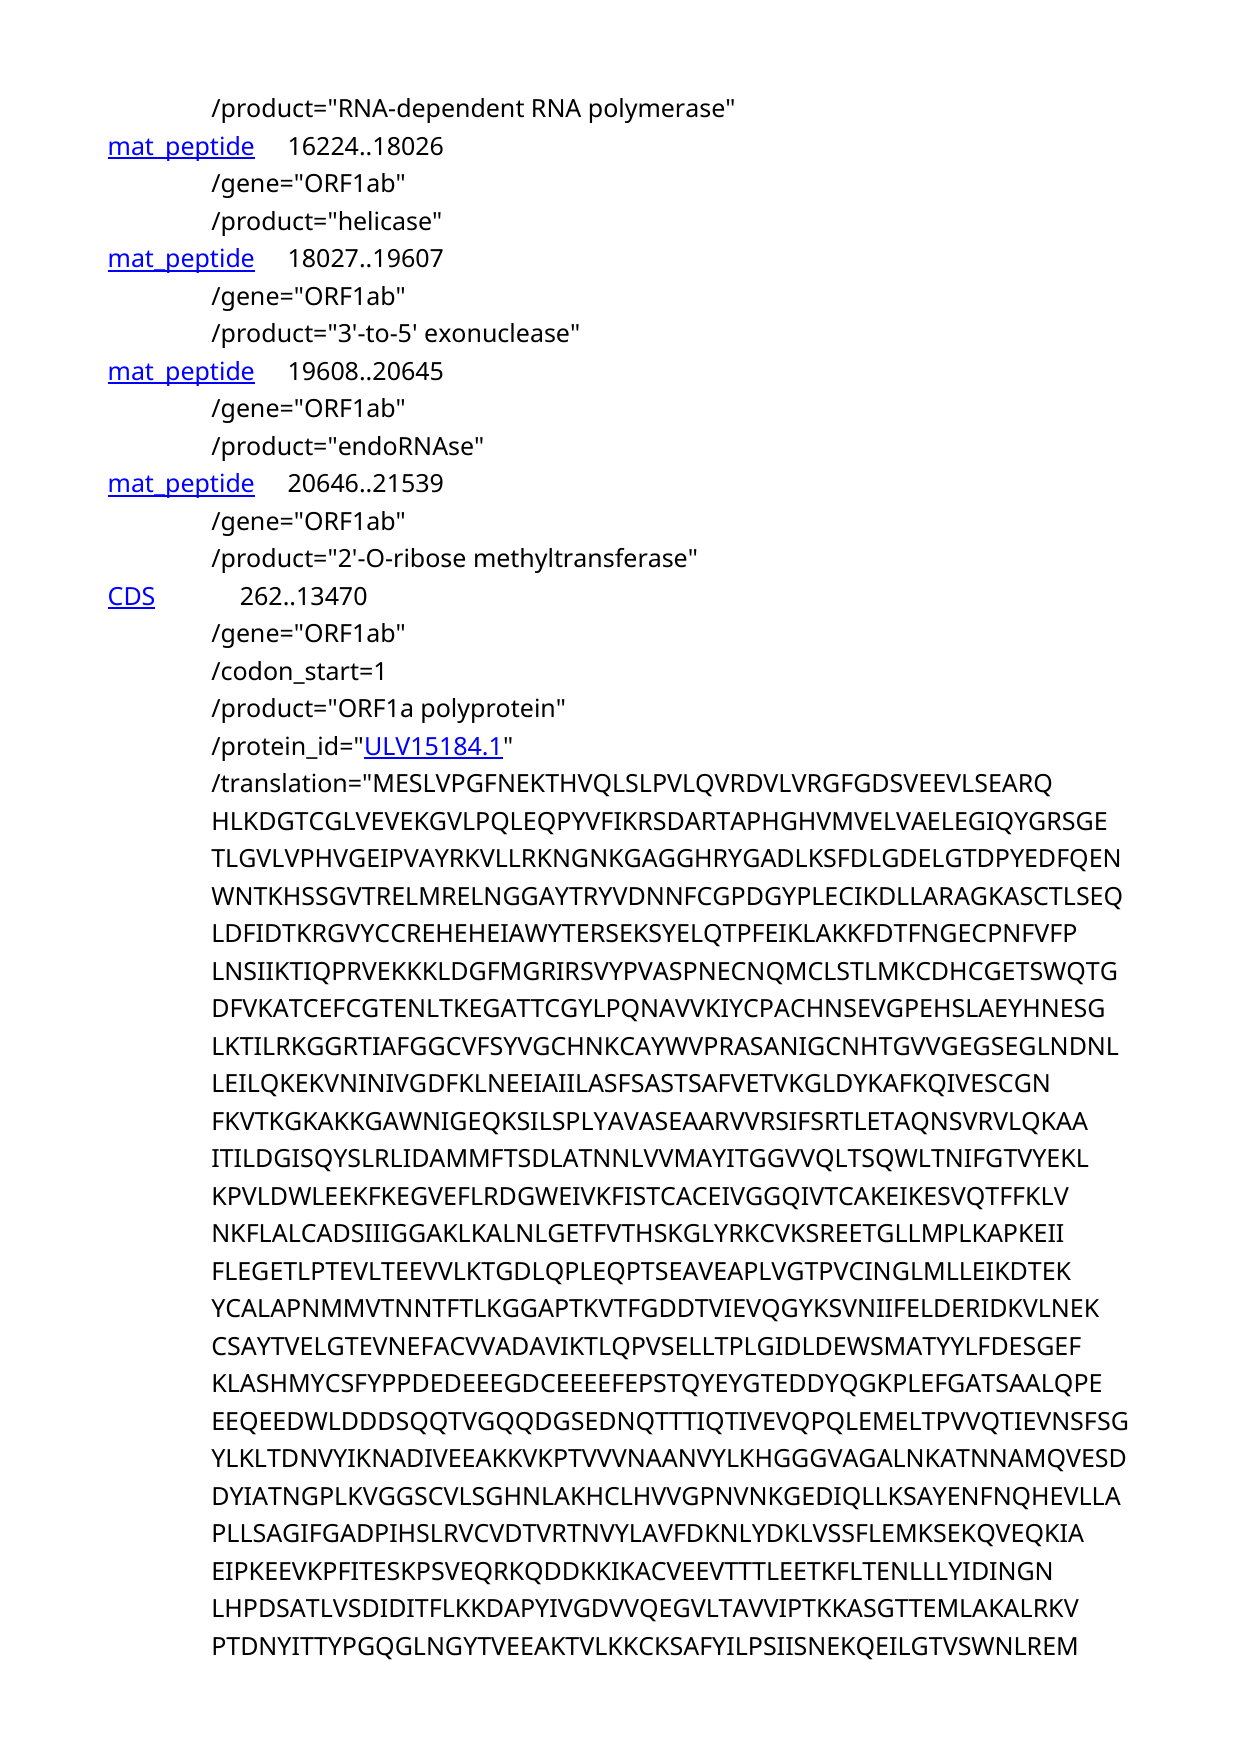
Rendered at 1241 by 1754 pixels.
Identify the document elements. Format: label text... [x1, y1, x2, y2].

text KPVLDWLEEKFKEGVEFLRDGWEIVKFISTCACEIVGGQIVTCAKEIKESVQTFFKLV [75, 1177, 1165, 1214]
text CSAYTVELGTEVNEFACVVADAVIKTLQPVSELLTPLGIDLDEWSMATYYLFDESGEF [75, 1327, 1165, 1364]
text LKTILRKGGRTIAFGGCVFSYVGCHNKCAYWVPRASANIGCNHTGVVGEGSEGLNDNL [75, 1027, 1165, 1064]
text HLKDGTCGLVEVEKGVLPQLEQPYVFIKRSDARTAPHGHVMVELVAELEGIQYGRSGE [75, 802, 1165, 839]
text mat_peptide 20646..21539 [75, 464, 1165, 502]
text mat_peptide 16224..18026 [75, 127, 1165, 164]
text TLGVLVPHVGEIPVAYRKVLLRKNGNKGAGGHRYGADLKSFDLGDELGTDPYEDFQEN [75, 839, 1165, 877]
text /translation="MESLVPGFNEKTHVQLSLPVLQVRDVLVRGFGDSVEEVLSEARQ [75, 764, 1165, 802]
text YLKLTDNVYIKNADIVEEAKKVKPTVVVNAANVYLKHGGGVAGALNKATNNAMQVESD [75, 1439, 1165, 1477]
text WNTKHSSGVTRELMRELNGGAYTRYVDNNFCGPDGYPLECIKDLLARAGKASCTLSEQ [75, 877, 1165, 914]
text LHPDSATLVSDIDITFLKKDAPYIVGDVVQEGVLTAVVIPTKKASGTTEMLAKALRKV [75, 1589, 1165, 1627]
text /gene="ORF1ab" [75, 502, 1165, 539]
text mat_peptide 18027..19607 [75, 239, 1165, 277]
text ITILDGISQYSLRLIDAMMFTSDLATNNLVVMAYITGGVVQLTSQWLTNIFGTVYEKL [75, 1139, 1165, 1177]
text DFVKATCEFCGTENLTKEGATTCGYLPQNAVVKIYCPACHNSEVGPEHSLAEYHNESG [75, 989, 1165, 1027]
text LDFIDTKRGVYCCREHEHEIAWYTERSEKSYELQTPFEIKLAKKFDTFNGECPNFVFP [75, 914, 1165, 952]
text /gene="ORF1ab" [75, 164, 1165, 202]
text FKVTKGKAKKGAWNIGEQKSILSPLYAVASEAARVVRSIFSRTLETAQNSVRVLQKAA [75, 1102, 1165, 1139]
text /gene="ORF1ab" [75, 614, 1165, 652]
text LEILQKEKVNINIVGDFKLNEEIAIILASFSASTSAFVETVKGLDYKAFKQIVESCGN [75, 1064, 1165, 1102]
text PTDNYITTYPGQGLNGYTVEEAKTVLKKCKSAFYILPSIISNEKQEILGTVSWNLREM [75, 1627, 1165, 1664]
text NKFLALCADSIIIGGAKLKALNLGETFVTHSKGLYRKCVKSREETGLLMPLKAPKEII [75, 1214, 1165, 1252]
text PLLSAGIFGADPIHSLRVCVDTVRTNVYLAVFDKNLYDKLVSSFLEMKSEKQVEQKIA [75, 1514, 1165, 1552]
text /product="RNA-dependent RNA polymerase" [75, 89, 1165, 127]
text /codon_start=1 [75, 652, 1165, 689]
text DYIATNGPLKVGGSCVLSGHNLAKHCLHVVGPNVNKGEDIQLLKSAYENFNQHEVLLA [75, 1477, 1165, 1514]
text FLEGETLPTEVLTEEVVLKTGDLQPLEQPTSEAVEAPLVGTPVCINGLMLLEIKDTEK [75, 1252, 1165, 1289]
text /product="endoRNAse" [75, 427, 1165, 464]
text mat_peptide 19608..20645 [75, 352, 1165, 389]
text EEQEEDWLDDDSQQTVGQQDGSEDNQTTTIQTIVEVQPQLEMELTPVVQTIEVNSFSG [75, 1402, 1165, 1439]
text /product="helicase" [75, 202, 1165, 239]
text CDS 262..13470 [75, 577, 1165, 614]
text /product="3'-to-5' exonuclease" [75, 314, 1165, 352]
text /gene="ORF1ab" [75, 277, 1165, 314]
text /product="ORF1a polyprotein" [75, 689, 1165, 727]
text YCALAPNMMVTNNTFTLKGGAPTKVTFGDDTVIEVQGYKSVNIIFELDERIDKVLNEK [75, 1289, 1165, 1327]
text KLASHMYCSFYPPDEDEEEGDCEEEEFEPSTQYEYGTEDDYQGKPLEFGATSAALQPE [75, 1364, 1165, 1402]
text /product="2'-O-ribose methyltransferase" [75, 539, 1165, 577]
text /protein_id="ULV15184.1" [75, 727, 1165, 764]
text EIPKEEVKPFITESKPSVEQRKQDDKKIKACVEEVTTTLEETKFLTENLLLYIDINGN [75, 1552, 1165, 1589]
text /gene="ORF1ab" [75, 389, 1165, 427]
text LNSIIKTIQPRVEKKKLDGFMGRIRSVYPVASPNECNQMCLSTLMKCDHCGETSWQTG [75, 952, 1165, 989]
